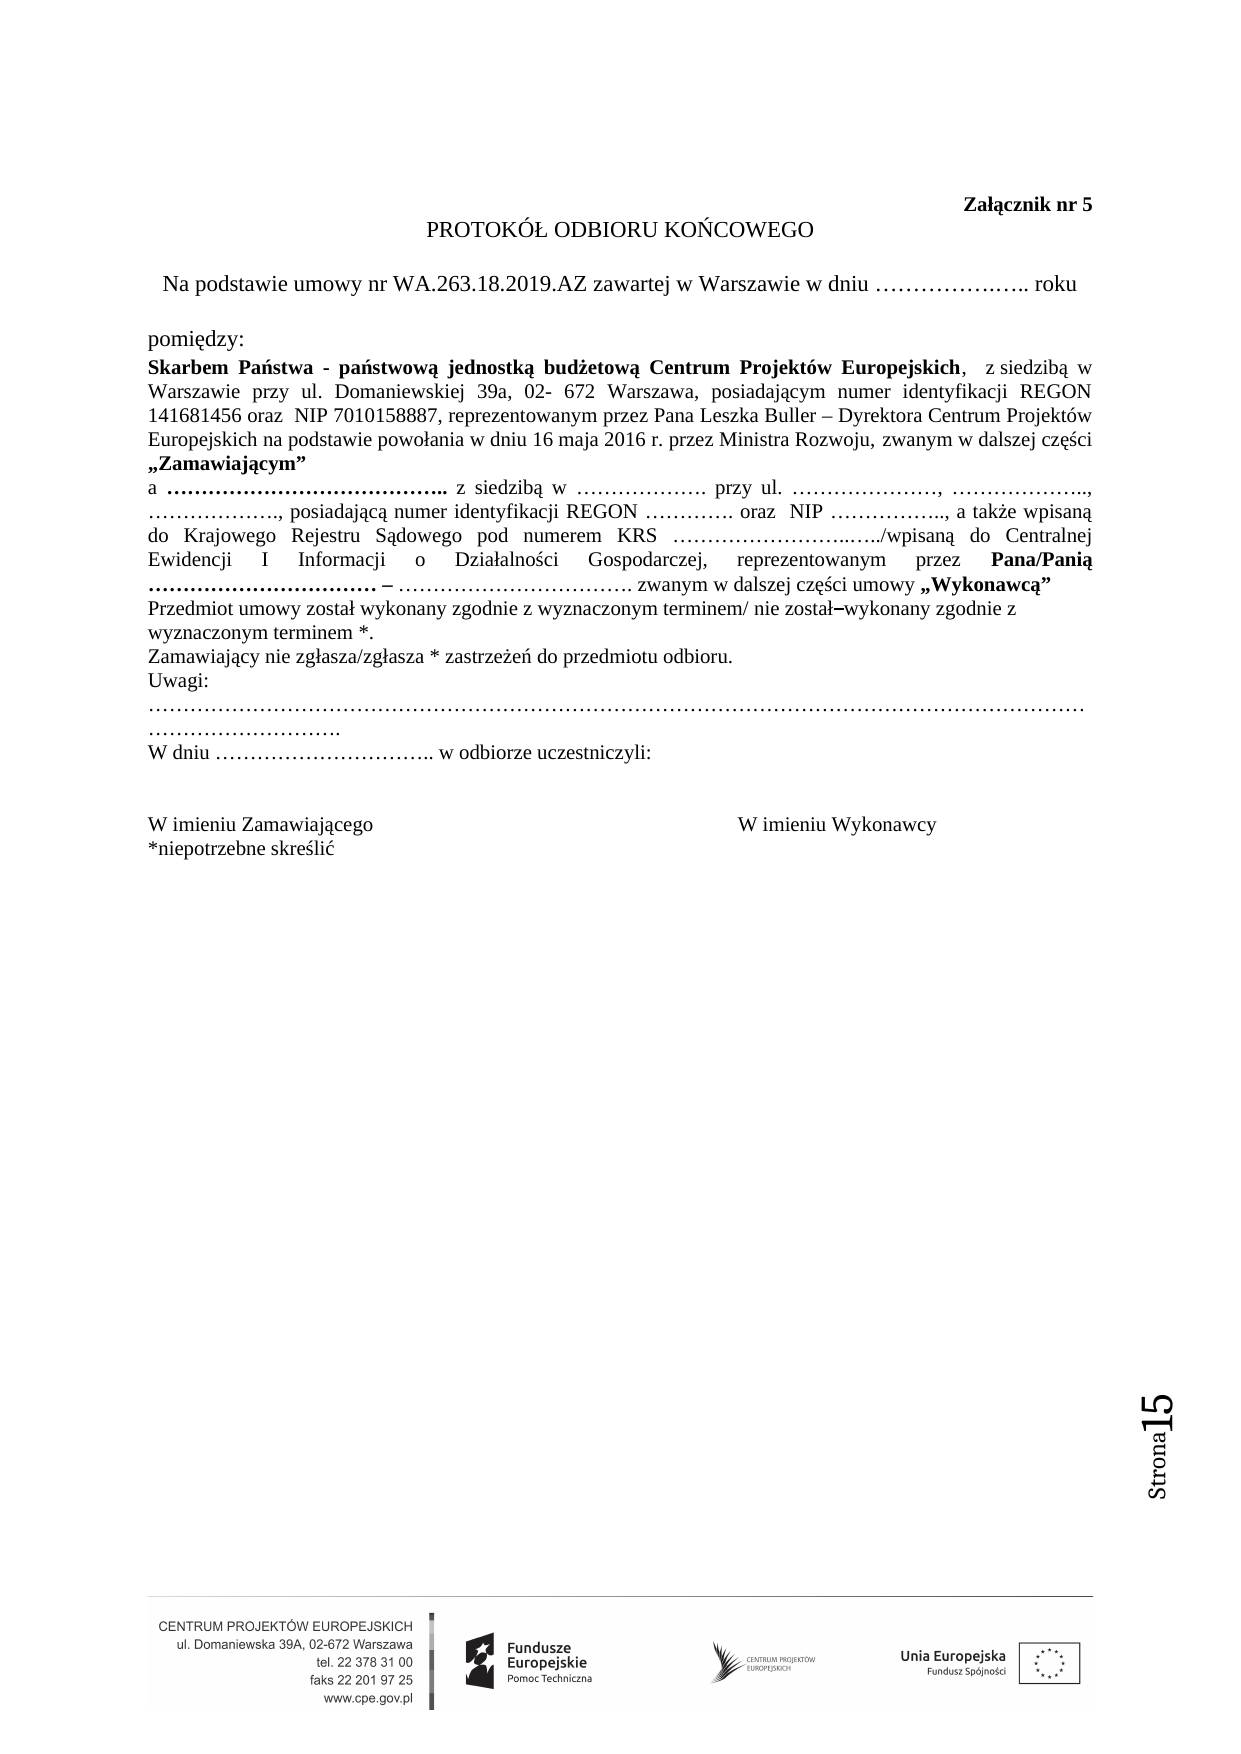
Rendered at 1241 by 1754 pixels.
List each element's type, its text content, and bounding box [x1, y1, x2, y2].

subtitle PROTOKÓŁ ODBIORU KOŃCOWEGO [148, 216, 1093, 242]
text Przedmiot umowy został wykonany zgodnie z wyznaczonym terminem/ nie został wykonany zgodnie z wyznaczonym terminem *. [148, 596, 1093, 644]
text Uwagi:………………………………………………………………………………………………………………………………………………. [148, 668, 1093, 740]
text Załącznik nr 5 [148, 192, 1093, 216]
text *niepotrzebne skreślić [148, 836, 1093, 860]
text W dniu ………………………….. w odbiorze uczestniczyli: [148, 740, 1093, 764]
subtitle pomiędzy: [148, 325, 1093, 351]
subtitle Na podstawie umowy nr WA.263.18.2019.AZ zawartej w Warszawie w dniu …………….….. roku [148, 270, 1093, 297]
text Zamawiający nie zgłasza/zgłasza * zastrzeżeń do przedmiotu odbioru. [148, 644, 1093, 668]
text a ………………………………….. z siedzibą w ………………. przy ul. …………………, ……………….., ………………., posiadającą numer identyfikacji REGON …………. oraz NIP …………….., a także wpisaną do Krajowego Rejestru Sądowego pod numerem KRS ……………………..…../wpisaną do Centralnej Ewidencji I Informacji o Działalności Gospodarczej, reprezentowanym przez Pana/Panią …………………………… – ……………………………. zwanym w dalszej części umowy „Wykonawcą” [148, 475, 1093, 596]
picture [147, 1596, 1094, 1710]
text W imieniu Zamawiającego W imieniu Wykonawcy [148, 812, 1093, 836]
text Skarbem Państwa - państwową jednostką budżetową Centrum Projektów Europejskich, z siedzibą w Warszawie przy ul. Domaniewskiej 39a, 02- 672 Warszawa, posiadającym numer identyfikacji REGON 141681456 oraz NIP 7010158887, reprezentowanym przez Pana Leszka Buller – Dyrektora Centrum Projektów Europejskich na podstawie powołania w dniu 16 maja 2016 r. przez Ministra Rozwoju, zwanym w dalszej części „Zamawiającym” [148, 355, 1093, 475]
